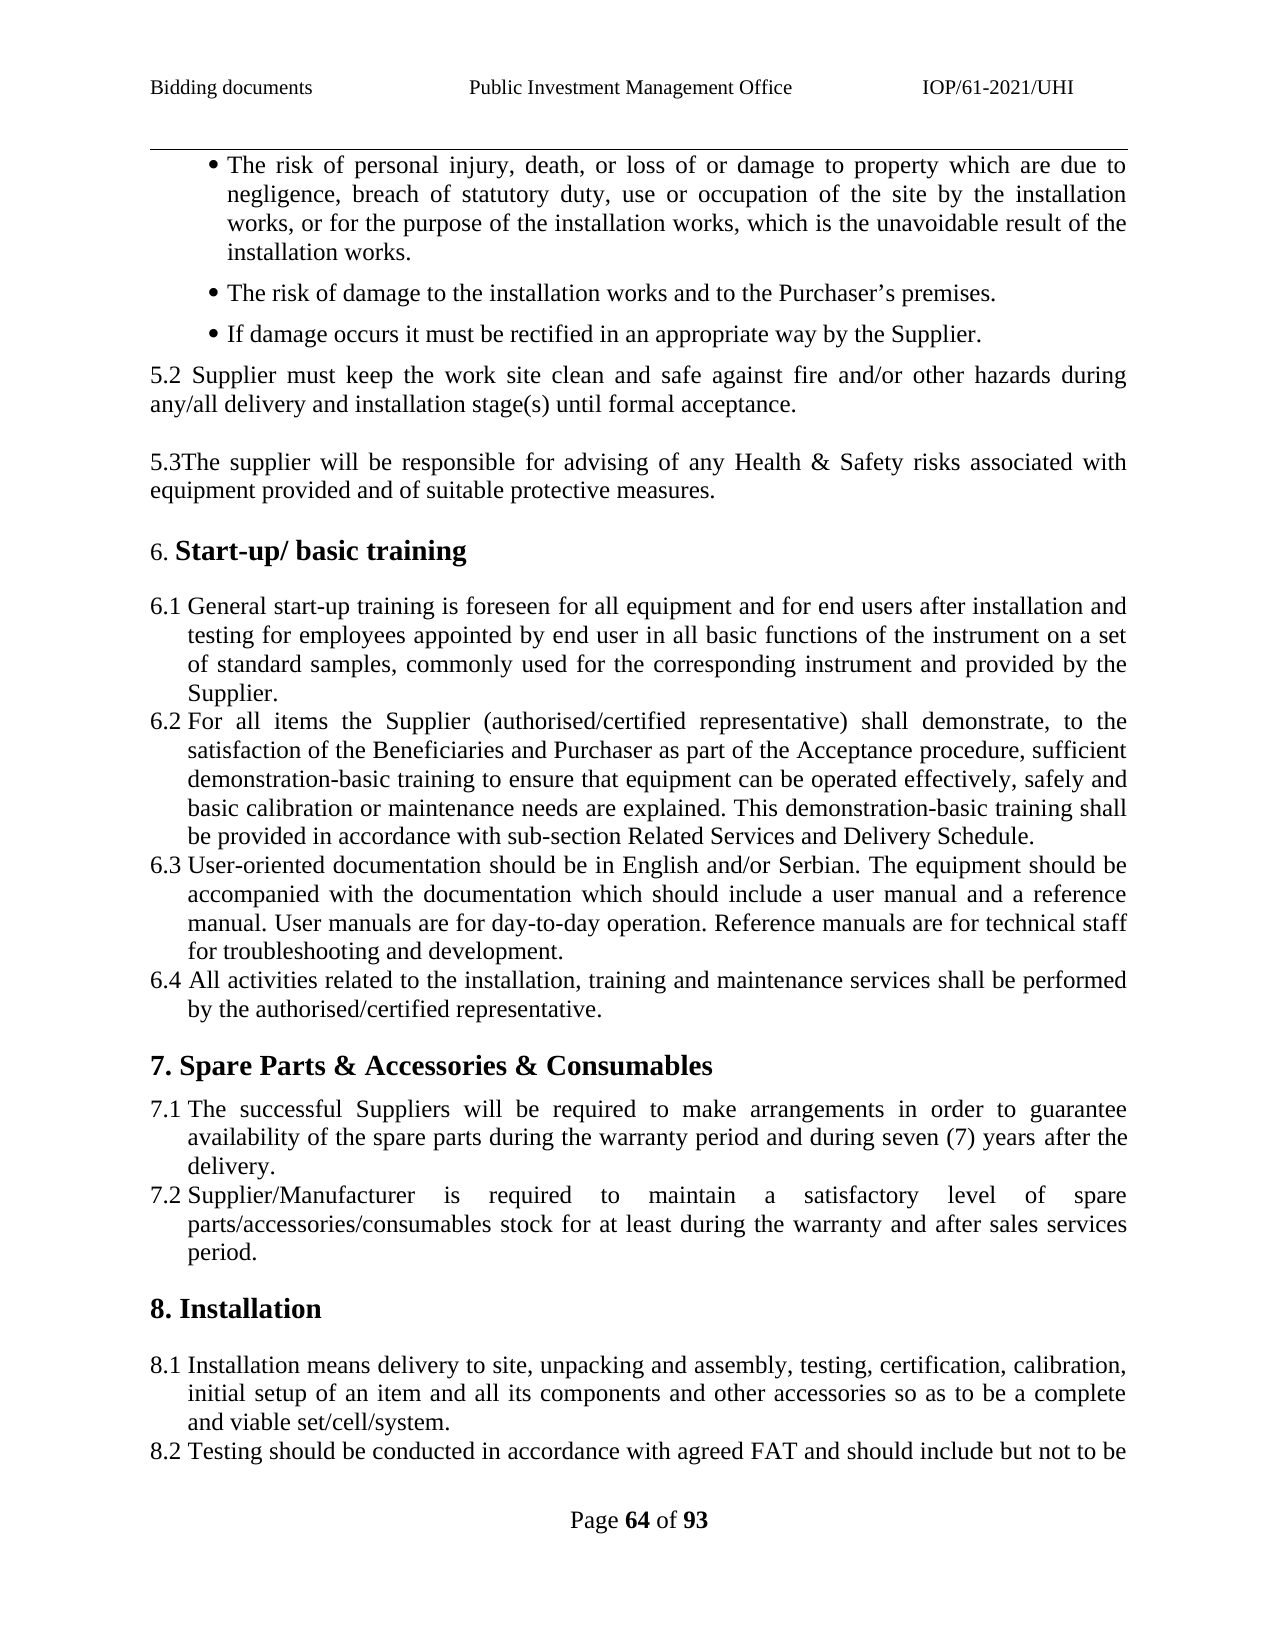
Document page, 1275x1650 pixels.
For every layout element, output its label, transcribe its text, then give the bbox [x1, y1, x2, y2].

list Installation means delivery to site, unpacking and assembly, testing, certification, calibration, initial setup of an item and all its components and other accessories so as to be a complete and viable set/cell/system. [150, 1350, 1128, 1436]
text 8. Installation [150, 1291, 1128, 1325]
list 5.3The supplier will be responsible for advising of any Health & Safety risks associated with equipment provided and of suitable protective measures. [150, 447, 1128, 504]
list The successful Suppliers will be required to make arrangements in order to guarantee availability of the spare parts during the warranty period and during seven (7) years after the delivery. [150, 1094, 1128, 1180]
text 7. Spare Parts & Accessories & Consumables [150, 1048, 1128, 1081]
text 6.3 User-oriented documentation should be in English and/or Serbian. The equipment should be accompanied with the documentation which should include a user manual and a reference manual. User manuals are for day-to-day operation. Reference manuals are for technical staff for troubleshooting and development. [150, 850, 1128, 965]
text 6.1 General start-up training is foreseen for all equipment and for end users after installation and testing for employees appointed by end user in all basic functions of the instrument on a set of standard samples, commonly used for the corresponding instrument and provided by the Supplier. [150, 591, 1128, 706]
list The risk of damage to the installation works and to the Purchaser’s premises. [209, 278, 1128, 307]
list 6. Start-up/ basic training [150, 533, 1128, 566]
text 6.2 For all items the Supplier (authorised/certified representative) shall demonstrate, to the satisfaction of the Beneficiaries and Purchaser as part of the Acceptance procedure, sufficient demonstration-basic training to ensure that equipment can be operated effectively, safely and basic calibration or maintenance needs are explained. This demonstration-basic training shall be provided in accordance with sub-section Related Services and Delivery Schedule. [150, 706, 1128, 850]
list If damage occurs it must be rectified in an appropriate way by the Supplier. [209, 319, 1128, 348]
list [150, 1436, 1128, 1465]
text 5.2 Supplier must keep the work site clean and safe against fire and/or other hazards during any/all delivery and installation stage(s) until formal acceptance. [150, 360, 1128, 418]
text 6.4 All activities related to the installation, training and maintenance services shall be performed by the authorised/certified representative. [150, 965, 1128, 1023]
list Supplier/Manufacturer is required to maintain a satisfactory level of spare parts/accessories/consumables stock for at least during the warranty and after sales services period. [150, 1180, 1128, 1266]
list The risk of personal injury, death, or loss of or damage to property which are due to negligence, breach of statutory duty, use or occupation of the site by the installation works, or for the purpose of the installation works, which is the unavoidable result of the installation works. [209, 150, 1128, 265]
